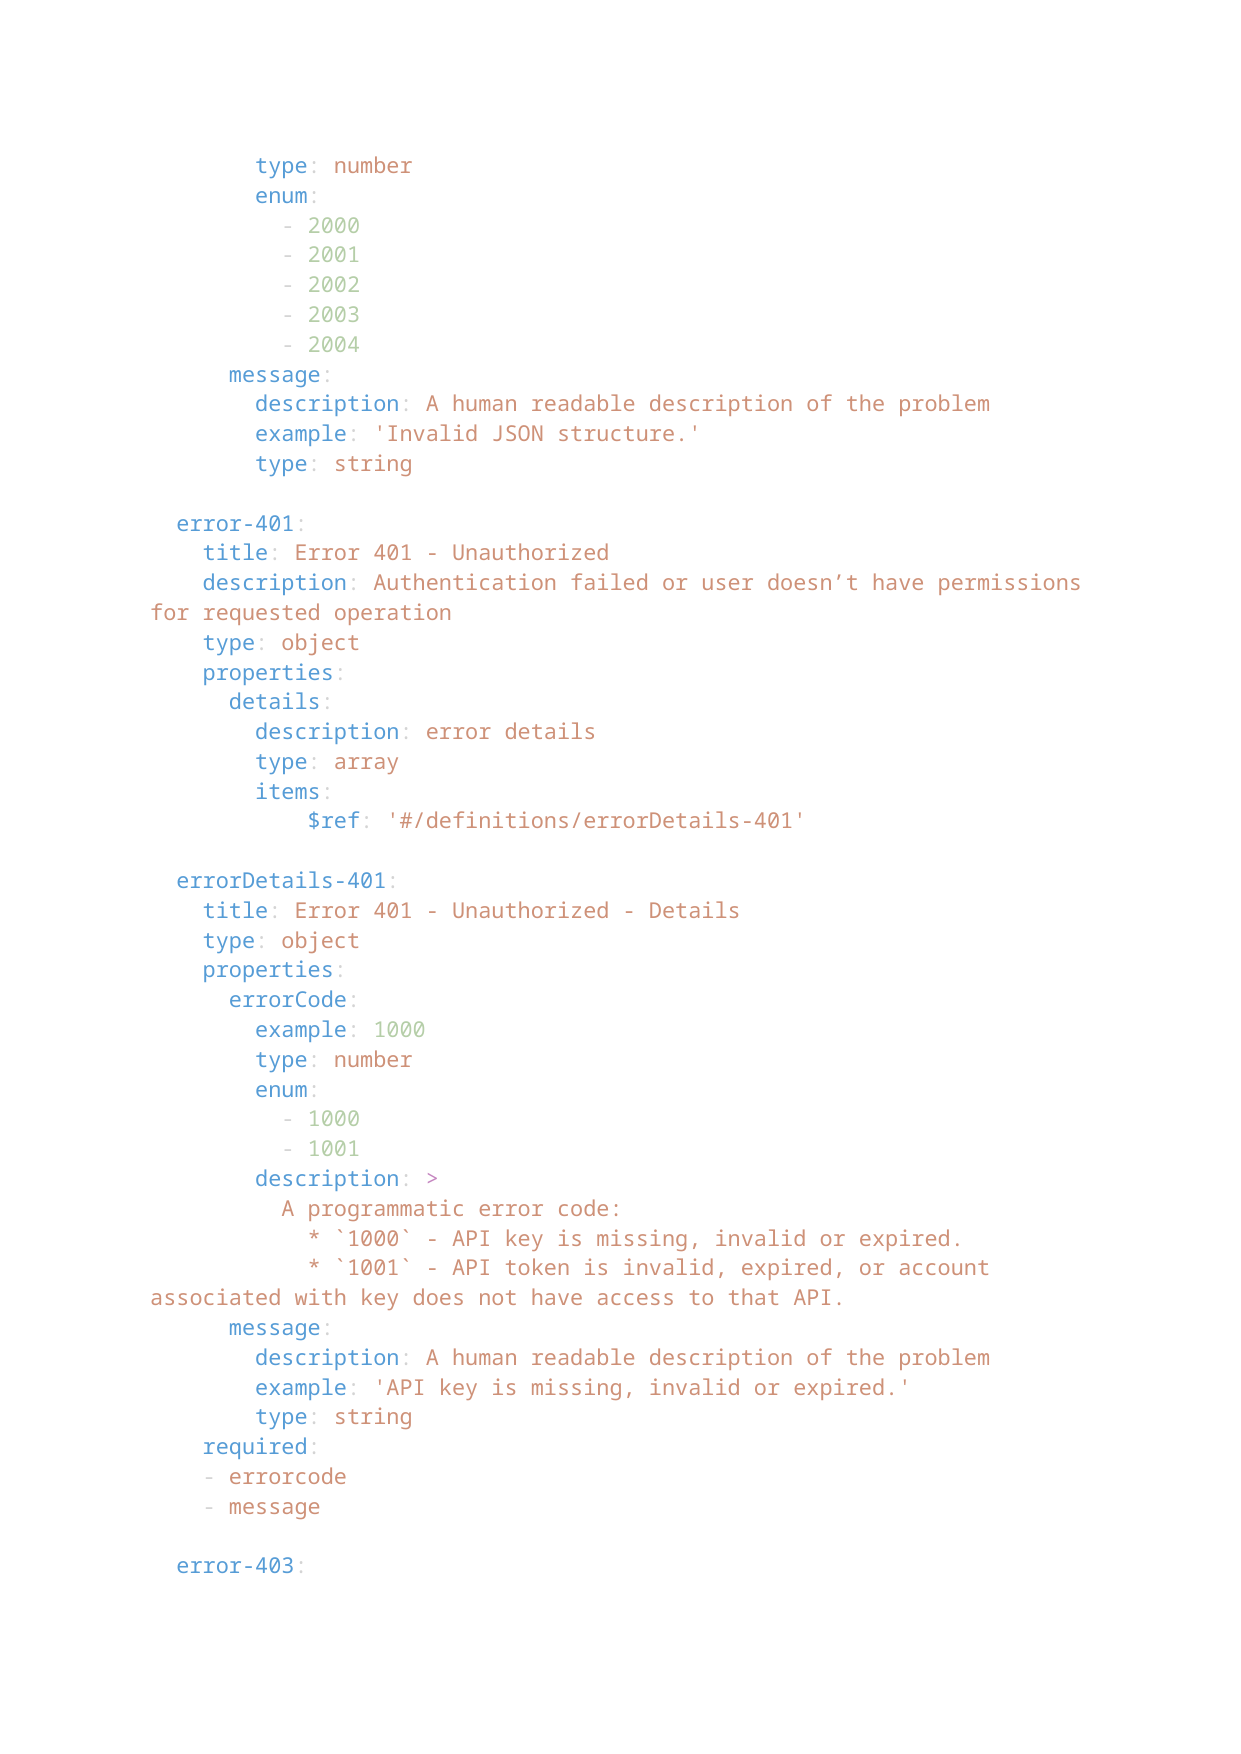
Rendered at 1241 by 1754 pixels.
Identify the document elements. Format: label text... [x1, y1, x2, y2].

text message: [150, 1312, 1090, 1342]
text message: [150, 358, 1090, 388]
text - 1001 [150, 1133, 1090, 1163]
text error-403: [150, 1550, 1090, 1580]
text items: [150, 776, 1090, 805]
text type: array [150, 746, 1090, 776]
text example: 'Invalid JSON structure.' [150, 418, 1090, 448]
text type: object [150, 627, 1090, 656]
text details: [150, 686, 1090, 716]
text required: [150, 1431, 1090, 1461]
text - 1000 [150, 1103, 1090, 1133]
text description: Authentication failed or user doesn’t have permissions for requested operation [150, 567, 1090, 627]
text type: object [150, 924, 1090, 954]
text error-401: [150, 507, 1090, 537]
text properties: [150, 656, 1090, 686]
text type: string [150, 448, 1090, 478]
text $ref: '#/definitions/errorDetails-401' [150, 805, 1090, 835]
text - 2000 [150, 209, 1090, 239]
text * `1000` - API key is missing, invalid or expired. [150, 1222, 1090, 1252]
text description: A human readable description of the problem [150, 388, 1090, 418]
text * `1001` - API token is invalid, expired, or account associated with key does not have access to that API. [150, 1252, 1090, 1312]
text - 2003 [150, 299, 1090, 329]
text - 2001 [150, 239, 1090, 269]
text type: string [150, 1401, 1090, 1431]
text - 2002 [150, 269, 1090, 299]
text description: > [150, 1163, 1090, 1193]
text description: A human readable description of the problem [150, 1342, 1090, 1371]
text type: number [150, 1044, 1090, 1073]
text example: 'API key is missing, invalid or expired.' [150, 1371, 1090, 1401]
text example: 1000 [150, 1014, 1090, 1044]
text errorDetails-401: [150, 865, 1090, 895]
text description: error details [150, 716, 1090, 746]
text - message [150, 1491, 1090, 1520]
text properties: [150, 954, 1090, 984]
text enum: [150, 180, 1090, 209]
text title: Error 401 - Unauthorized [150, 537, 1090, 567]
text enum: [150, 1073, 1090, 1103]
text - 2004 [150, 329, 1090, 358]
text A programmatic error code: [150, 1193, 1090, 1222]
text errorCode: [150, 984, 1090, 1014]
text type: number [150, 150, 1090, 180]
text - errorcode [150, 1461, 1090, 1491]
text title: Error 401 - Unauthorized - Details [150, 895, 1090, 924]
